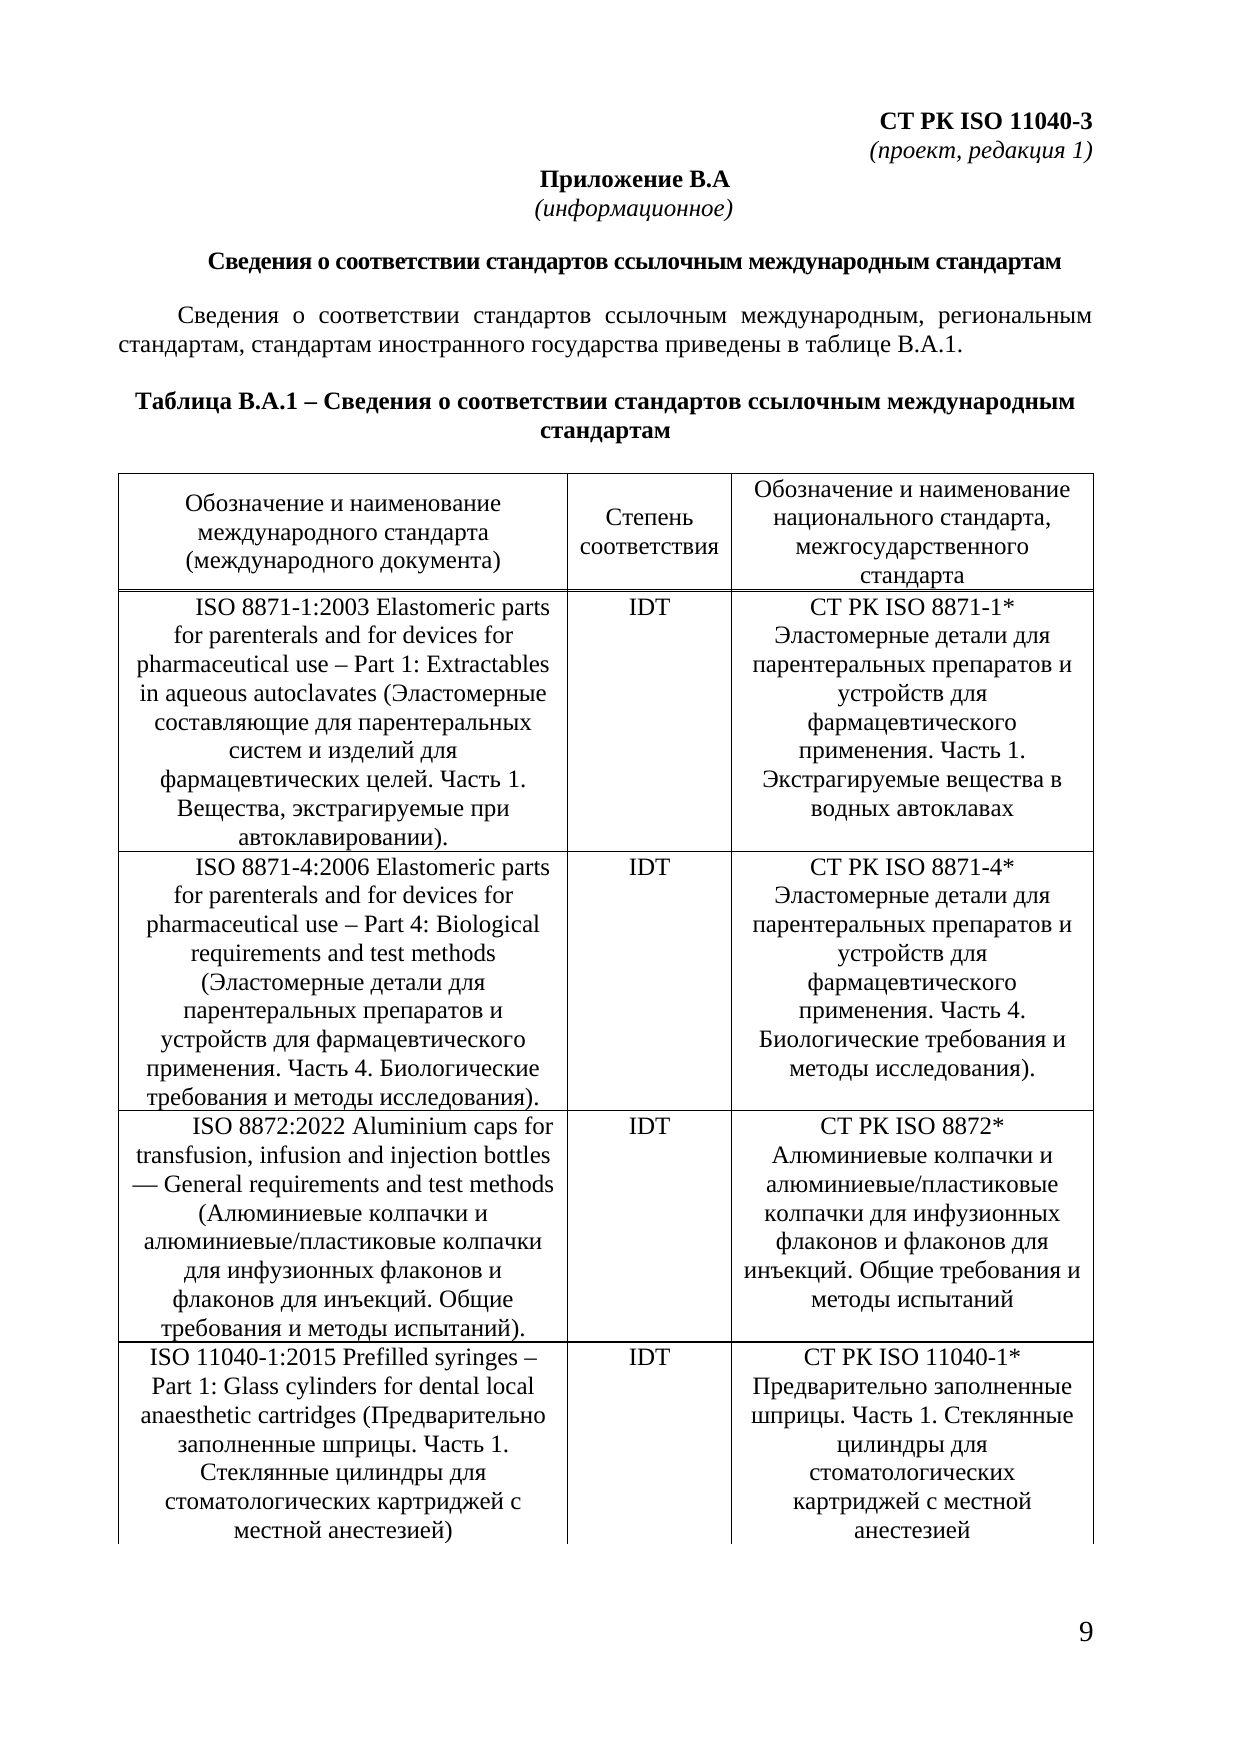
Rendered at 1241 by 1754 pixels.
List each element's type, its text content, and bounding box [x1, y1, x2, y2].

table_header Степень соответствия [568, 474, 731, 589]
text (информационное) [118, 193, 1092, 221]
table_cell СТ РК ISO 11040-1* Предварительно заполненные шприцы. Часть 1. Стеклянные цилиндры для стоматологических картриджей с местной анестезией [732, 1343, 1093, 1544]
table_cell СТ РК ISO 8871-1* Эластомерные детали для парентеральных препаратов и устройств для фармацевтического применения. Часть 1. Экстрагируемые вещества в водных автоклавах [732, 592, 1093, 851]
table_cell ISO 8871-4:2006 Elastomeric parts for parenterals and for devices for pharmaceutical use – Part 4: Biological requirements and test methods (Эластомерные детали для парентеральных препаратов и устройств для фармацевтического применения. Часть 4. Биологические требования и методы исследования). [119, 852, 567, 1110]
text Сведения о соответствии стандартов ссылочным международным, региональным стандартам, стандартам иностранного государства приведены в таблице В.А.1. [118, 300, 1092, 358]
table_cell ISO 8872:2022 Aluminium caps for transfusion, infusion and injection bottles — General requirements and test methods (Алюминиевые колпачки и алюминиевые/пластиковые колпачки для инфузионных флаконов и флаконов для инъекций. Общие требования и методы испытаний). [119, 1111, 567, 1341]
table_cell IDT [568, 852, 731, 1110]
table_header Обозначение и наименование национального стандарта, межгосударственного стандарта [732, 474, 1093, 589]
table_cell IDT [568, 1111, 731, 1341]
text Таблица В.А.1 – Сведения о соответствии стандартов ссылочным международным стандартам [118, 386, 1092, 444]
table_cell IDT [568, 592, 731, 851]
table_header Обозначение и наименование международного стандарта (международного документа) [119, 474, 567, 589]
table_cell ISO 8871-1:2003 Elastomeric parts for parenterals and for devices for pharmaceutical use – Part 1: Extractables in aqueous autoclavates (Эластомерные составляющие для парентеральных систем и изделий для фармацевтических целей. Часть 1. Вещества, экстрагируемые при автоклавировании). [119, 592, 567, 851]
table_cell СТ РК ISO 8872* Алюминиевые колпачки и алюминиевые/пластиковые колпачки для инфузионных флаконов и флаконов для инъекций. Общие требования и методы испытаний [732, 1111, 1093, 1341]
table_cell IDT [568, 1343, 731, 1544]
text Сведения о соответствии стандартов ссылочным международным стандартам [118, 246, 1092, 275]
subtitle Приложение В.А [118, 164, 1092, 193]
table_cell ISO 11040-1:2015 Prefilled syringes – Part 1: Glass cylinders for dental local anaesthetic cartridges (Предварительно заполненные шприцы. Часть 1. Стеклянные цилиндры для стоматологических картриджей с местной анестезией) [119, 1343, 567, 1544]
table_cell СТ РК ISO 8871-4* Эластомерные детали для парентеральных препаратов и устройств для фармацевтического применения. Часть 4. Биологические требования и методы исследования). [732, 852, 1093, 1110]
